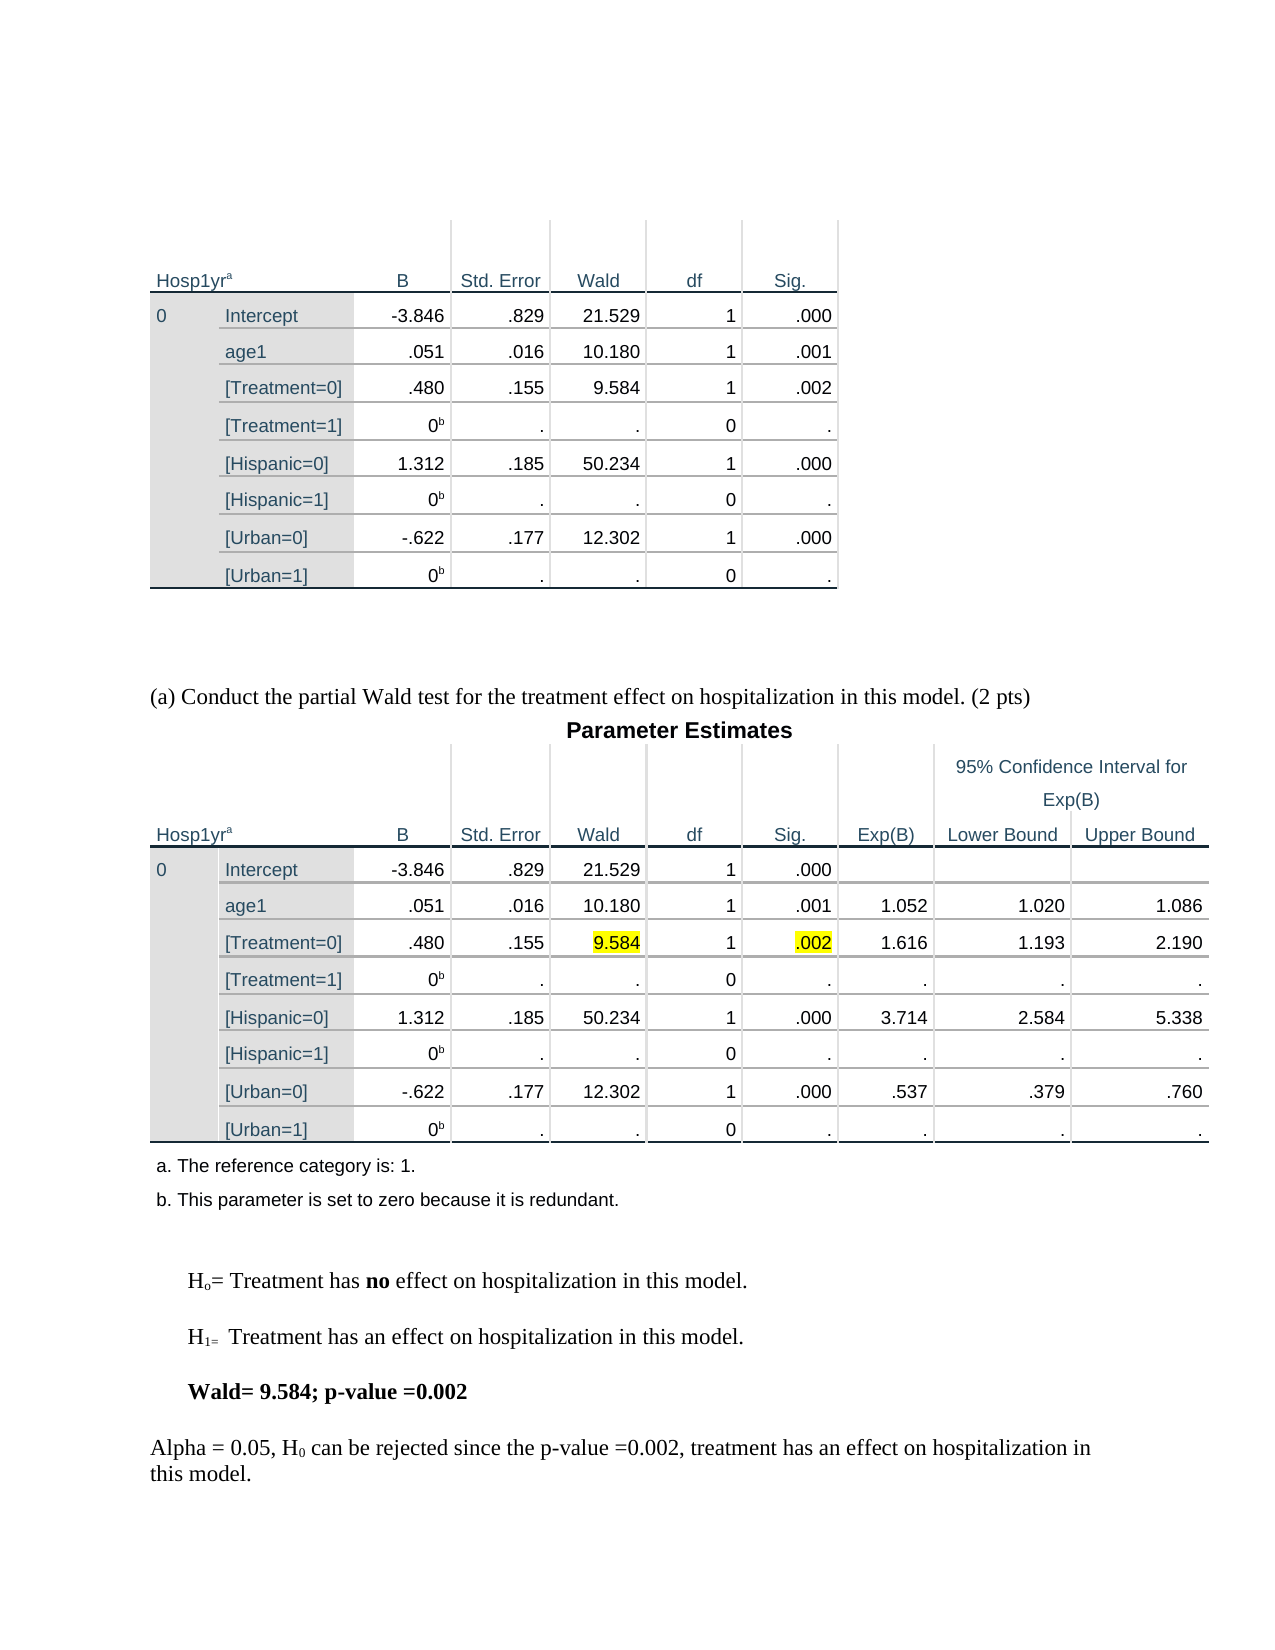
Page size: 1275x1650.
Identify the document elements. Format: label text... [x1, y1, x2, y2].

table_cell Lower Bound [935, 811, 1070, 845]
table_cell . [743, 958, 837, 993]
table_cell .185 [452, 995, 549, 1029]
table_cell 1.312 [355, 995, 450, 1029]
text Wald= 9.584; p-value =0.002 [150, 1378, 1125, 1405]
table_cell .177 [452, 1069, 549, 1105]
table_cell Std. Error [452, 744, 549, 845]
text H1= Treatment has an effect on hospitalization in this model. [150, 1323, 1125, 1349]
table_cell .001 [743, 329, 837, 363]
table_cell . [1072, 958, 1209, 993]
table_cell Sig. [743, 744, 837, 845]
table_cell . [551, 1031, 645, 1067]
table_cell . [743, 1107, 837, 1141]
table_cell b. This parameter is set to zero because it is redundant. [150, 1177, 1209, 1212]
table_cell .177 [452, 515, 549, 551]
table_cell 2.584 [935, 995, 1070, 1029]
table_cell 0b [355, 1031, 450, 1067]
table_cell Intercept [219, 848, 354, 881]
table_cell 0 [647, 477, 741, 513]
table_cell [Urban=0] [219, 515, 354, 551]
table_cell -.622 [355, 515, 450, 551]
table_cell 1 [648, 848, 741, 881]
table_cell .016 [452, 329, 549, 363]
table_cell . [452, 1107, 549, 1141]
table_header Std. Error [452, 220, 549, 291]
table_header Parameter Estimates [150, 710, 1209, 744]
table_cell 0 [647, 403, 741, 439]
table_cell 1.020 [935, 884, 1070, 918]
table_cell . [935, 1031, 1070, 1067]
table_cell .829 [452, 848, 549, 881]
table_cell . [743, 1031, 837, 1067]
table_cell . [839, 958, 933, 993]
table_cell 0 [648, 1107, 741, 1141]
table_cell 1 [648, 920, 741, 955]
table_cell .000 [743, 515, 837, 551]
table_cell . [743, 403, 837, 439]
table_cell . [1072, 1107, 1209, 1141]
table_cell . [551, 477, 645, 513]
table_cell 50.234 [551, 995, 645, 1029]
table_cell .537 [839, 1069, 933, 1105]
table_cell .155 [452, 920, 549, 955]
table_cell 1 [647, 515, 741, 551]
table_cell 12.302 [551, 515, 645, 551]
table_cell 50.234 [551, 441, 645, 475]
table_cell 1 [647, 441, 741, 475]
table_cell 0 [648, 958, 741, 993]
table_cell [Hispanic=1] [219, 477, 354, 513]
table_cell 9.584 [551, 920, 645, 955]
table_cell 21.529 [551, 848, 645, 881]
table_cell [Hispanic=1] [219, 1031, 354, 1067]
table_cell Exp(B) [839, 744, 933, 845]
table_cell . [452, 1031, 549, 1067]
table_cell 1 [648, 1069, 741, 1105]
table_cell Upper Bound [1072, 811, 1209, 845]
table_cell 1 [647, 365, 741, 401]
table_cell 10.180 [551, 329, 645, 363]
table_cell -.622 [355, 1069, 450, 1105]
table_cell 0b [355, 553, 450, 587]
table_cell 95% Confidence Interval for Exp(B) [935, 744, 1209, 811]
table_cell . [1072, 1031, 1209, 1067]
table_cell .000 [743, 441, 837, 475]
table_cell . [551, 553, 645, 587]
table_cell . [452, 403, 549, 439]
table_cell 10.180 [551, 884, 645, 918]
table_cell 1.052 [839, 884, 933, 918]
table_cell .760 [1072, 1069, 1209, 1105]
table_cell age1 [219, 329, 354, 363]
table_header Hosp1yra [150, 220, 354, 291]
table_cell [935, 848, 1070, 881]
table_cell Hosp1yra [150, 744, 354, 845]
table_cell [Treatment=1] [219, 403, 354, 439]
table_cell 12.302 [551, 1069, 645, 1105]
table_cell [Hispanic=0] [219, 441, 354, 475]
table_cell df [648, 744, 741, 845]
table_cell .480 [355, 365, 450, 401]
table_cell [Treatment=1] [219, 958, 354, 993]
table_cell 2.190 [1072, 920, 1209, 955]
table_cell -3.846 [355, 848, 450, 881]
table_cell [Urban=0] [219, 1069, 354, 1105]
table_cell 1.616 [839, 920, 933, 955]
table_cell .051 [355, 884, 450, 918]
table_cell . [452, 477, 549, 513]
table_cell 3.714 [839, 995, 933, 1029]
table_cell 5.338 [1072, 995, 1209, 1029]
table_cell 0b [355, 1107, 450, 1141]
table_cell .480 [355, 920, 450, 955]
table_cell .000 [743, 293, 837, 327]
text (a) Conduct the partial Wald test for the treatment effect on hospitalization in this model. (2 pts) [150, 683, 1125, 710]
table_cell .016 [452, 884, 549, 918]
table_cell -3.846 [355, 293, 450, 327]
table_cell 21.529 [551, 293, 645, 327]
table_cell 0 [647, 553, 741, 587]
text Ho= Treatment has no effect on hospitalization in this model. [150, 1267, 1125, 1294]
table_cell . [935, 958, 1070, 993]
table_cell .379 [935, 1069, 1070, 1105]
table_cell [Treatment=0] [219, 920, 354, 955]
table_cell .829 [452, 293, 549, 327]
table_header df [647, 220, 741, 291]
table_cell 1 [647, 293, 741, 327]
table_cell 1.312 [355, 441, 450, 475]
table_cell 1 [647, 329, 741, 363]
table_cell . [452, 553, 549, 587]
table_cell [Urban=1] [219, 553, 354, 587]
table_cell . [743, 477, 837, 513]
table_cell a. The reference category is: 1. [150, 1143, 1209, 1177]
table_cell . [839, 1031, 933, 1067]
table_header Sig. [743, 220, 837, 291]
table_cell 0 [150, 293, 219, 587]
table_cell .002 [743, 920, 837, 955]
table_header Wald [551, 220, 645, 291]
table_cell 1 [648, 995, 741, 1029]
table_cell 0b [355, 958, 450, 993]
table_cell [Hispanic=0] [219, 995, 354, 1029]
table_cell . [551, 403, 645, 439]
table_cell .000 [743, 995, 837, 1029]
table_cell .001 [743, 884, 837, 918]
table_cell age1 [219, 884, 354, 918]
table_cell Intercept [219, 293, 354, 327]
table_cell 9.584 [551, 365, 645, 401]
table_cell 0b [355, 403, 450, 439]
table_cell [839, 848, 933, 881]
table_cell .000 [743, 1069, 837, 1105]
table_header B [355, 220, 450, 291]
table_cell .155 [452, 365, 549, 401]
table_cell . [935, 1107, 1070, 1141]
table_cell 1 [648, 884, 741, 918]
table_cell . [551, 958, 645, 993]
table_cell 0 [648, 1031, 741, 1067]
table_cell . [551, 1107, 645, 1141]
table_cell 0 [150, 848, 218, 1141]
table_cell . [452, 958, 549, 993]
table_cell .000 [743, 848, 837, 881]
table_cell . [839, 1107, 933, 1141]
table_cell .051 [355, 329, 450, 363]
table_cell . [743, 553, 837, 587]
table_cell .002 [743, 365, 837, 401]
table_cell 0b [355, 477, 450, 513]
table_cell [Treatment=0] [219, 365, 354, 401]
table_cell B [355, 744, 450, 845]
table_cell Wald [551, 744, 645, 845]
table_cell 1.086 [1072, 884, 1209, 918]
text Alpha = 0.05, H0 can be rejected since the p-value =0.002, treatment has an effect on hospitalization in this model. [150, 1434, 1125, 1487]
table_cell .185 [452, 441, 549, 475]
table_cell 1.193 [935, 920, 1070, 955]
table_cell [Urban=1] [219, 1107, 354, 1141]
table_cell [1072, 848, 1209, 881]
